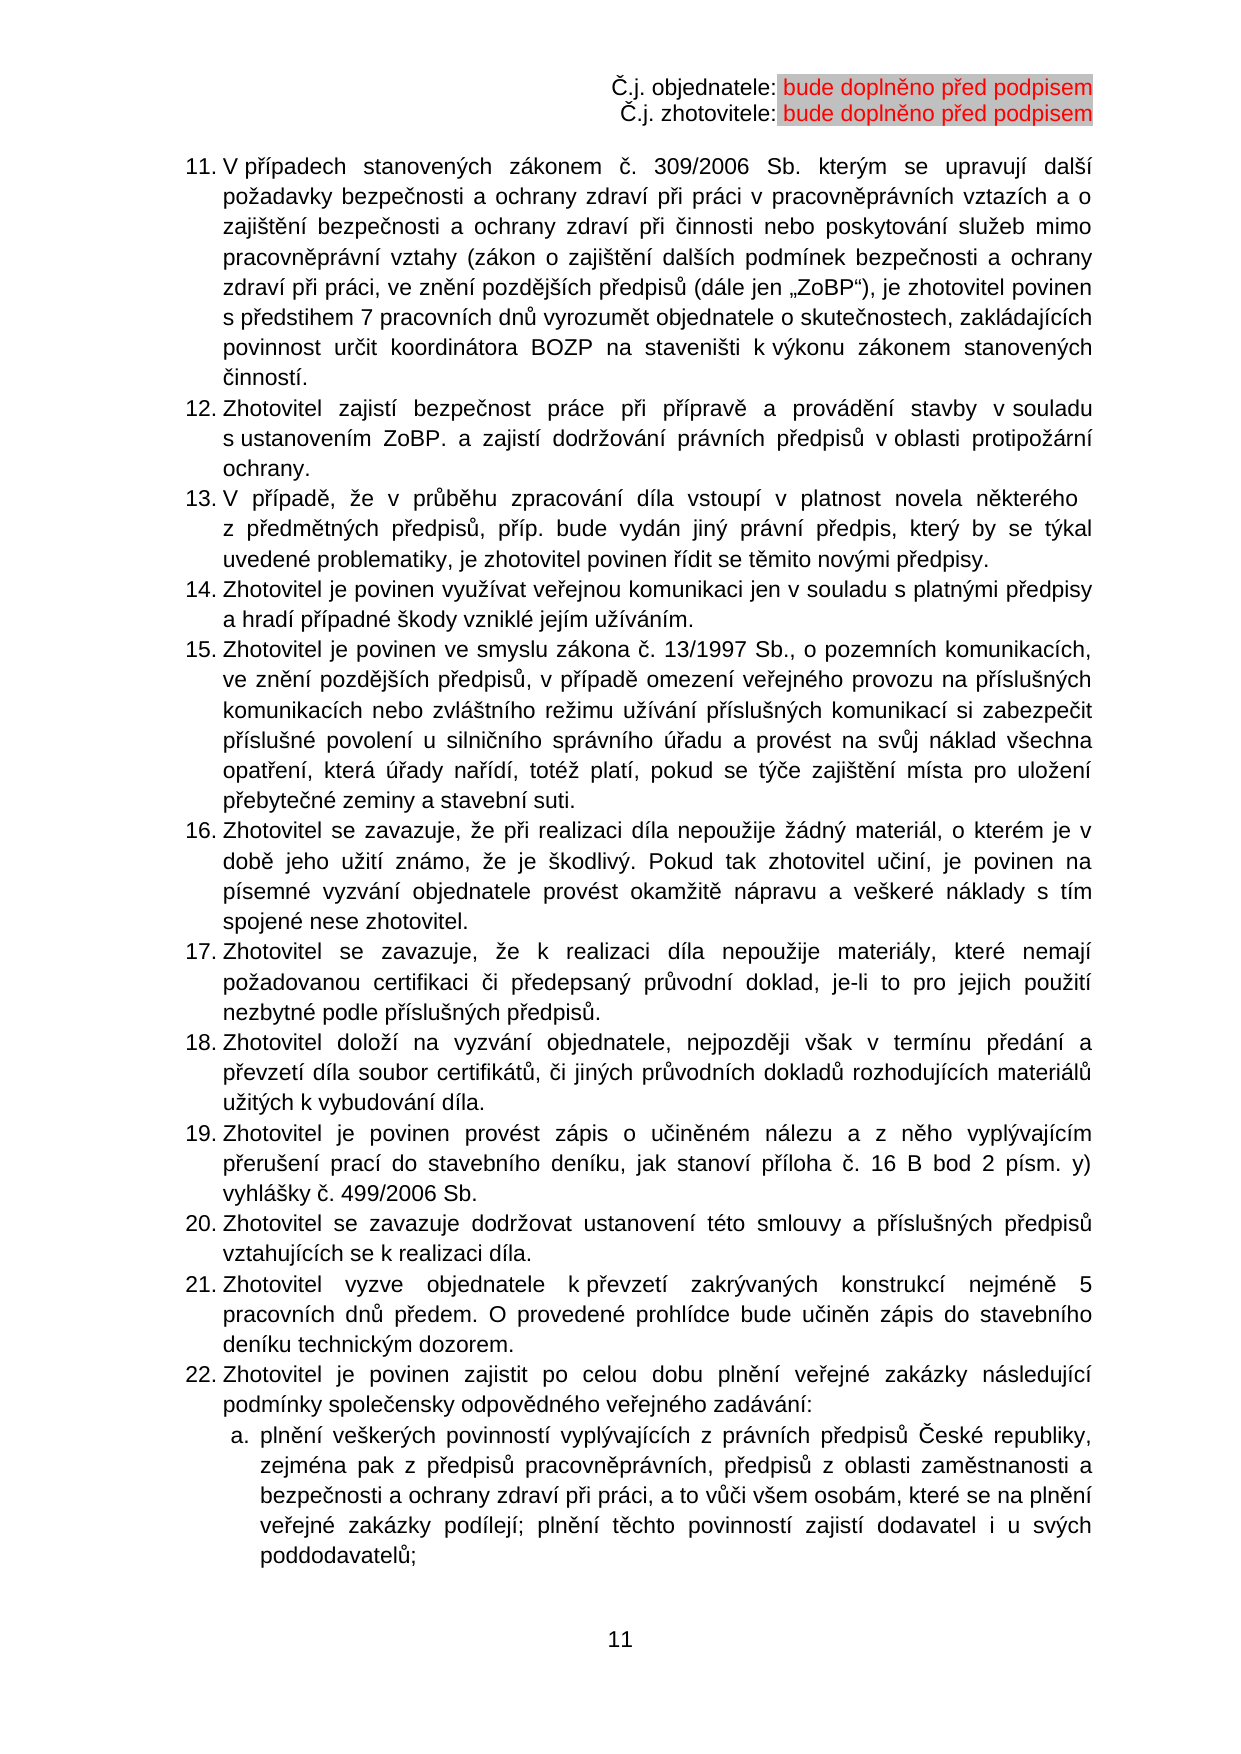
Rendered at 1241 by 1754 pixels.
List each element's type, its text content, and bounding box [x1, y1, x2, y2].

list Zhotovitel je povinen zajistit po celou dobu plnění veřejné zakázky následující podmínky společensky odpovědného veřejného zadávání: [185, 1361, 1093, 1418]
list Zhotovitel se zavazuje, že při realizaci díla nepoužije žádný materiál, o kterém je v době jeho užití známo, že je škodlivý. Pokud tak zhotovitel učiní, je povinen na písemné vyzvání objednatele provést okamžitě nápravu a veškeré náklady s tím spojené nese zhotovitel. [185, 817, 1093, 934]
list Zhotovitel je povinen ve smyslu zákona č. 13/1997 Sb., o pozemních komunikacích, ve znění pozdějších předpisů, v případě omezení veřejného provozu na příslušných komunikacích nebo zvláštního režimu užívání příslušných komunikací si zabezpečit příslušné povolení u silničního správního úřadu a provést na svůj náklad všechna opatření, která úřady nařídí, totéž platí, pokud se týče zajištění místa pro uložení přebytečné zeminy a stavební suti. [185, 636, 1093, 813]
list V případě, že v průběhu zpracování díla vstoupí v platnost novela některého z předmětných předpisů, příp. bude vydán jiný právní předpis, který by se týkal uvedené problematiky, je zhotovitel povinen řídit se těmito novými předpisy. [185, 485, 1093, 572]
list Zhotovitel se zavazuje dodržovat ustanovení této smlouvy a příslušných předpisů vztahujících se k realizaci díla. [185, 1210, 1093, 1267]
list Zhotovitel je povinen využívat veřejnou komunikaci jen v souladu s platnými předpisy a hradí případné škody vzniklé jejím užíváním. [185, 576, 1093, 632]
list Zhotovitel vyzve objednatele k převzetí zakrývaných konstrukcí nejméně 5 pracovních dnů předem. O provedené prohlídce bude učiněn zápis do stavebního deníku technickým dozorem. [185, 1271, 1093, 1357]
list Zhotovitel doloží na vyzvání objednatele, nejpozději však v termínu předání a převzetí díla soubor certifikátů, či jiných průvodních dokladů rozhodujících materiálů užitých k vybudování díla. [185, 1029, 1093, 1116]
list V případech stanovených zákonem č. 309/2006 Sb. kterým se upravují další požadavky bezpečnosti a ochrany zdraví při práci v pracovněprávních vztazích a o zajištění bezpečnosti a ochrany zdraví při činnosti nebo poskytování služeb mimo pracovněprávní vztahy (zákon o zajištění dalších podmínek bezpečnosti a ochrany zdraví při práci, ve znění pozdějších předpisů (dále jen „ZoBP“), je zhotovitel povinen s předstihem 7 pracovních dnů vyrozumět objednatele o skutečnostech, zakládajících povinnost určit koordinátora BOZP na staveništi k výkonu zákonem stanovených činností. [185, 153, 1093, 391]
list Zhotovitel se zavazuje, že k realizaci díla nepoužije materiály, které nemají požadovanou certifikaci či předepsaný průvodní doklad, je-li to pro jejich použití nezbytné podle příslušných předpisů. [185, 938, 1093, 1025]
list plnění veškerých povinností vyplývajících z právních předpisů České republiky, zejména pak z předpisů pracovněprávních, předpisů z oblasti zaměstnanosti a bezpečnosti a ochrany zdraví při práci, a to vůči všem osobám, které se na plnění veřejné zakázky podílejí; plnění těchto povinností zajistí dodavatel i u svých poddodavatelů; [230, 1422, 1093, 1569]
list Zhotovitel zajistí bezpečnost práce při přípravě a provádění stavby v souladu s ustanovením ZoBP. a zajistí dodržování právních předpisů v oblasti protipožární ochrany. [185, 394, 1093, 481]
list Zhotovitel je povinen provést zápis o učiněném nálezu a z něho vyplývajícím přerušení prací do stavebního deníku, jak stanoví příloha č. 16 B bod 2 písm. y) vyhlášky č. 499/2006 Sb. [185, 1119, 1093, 1206]
